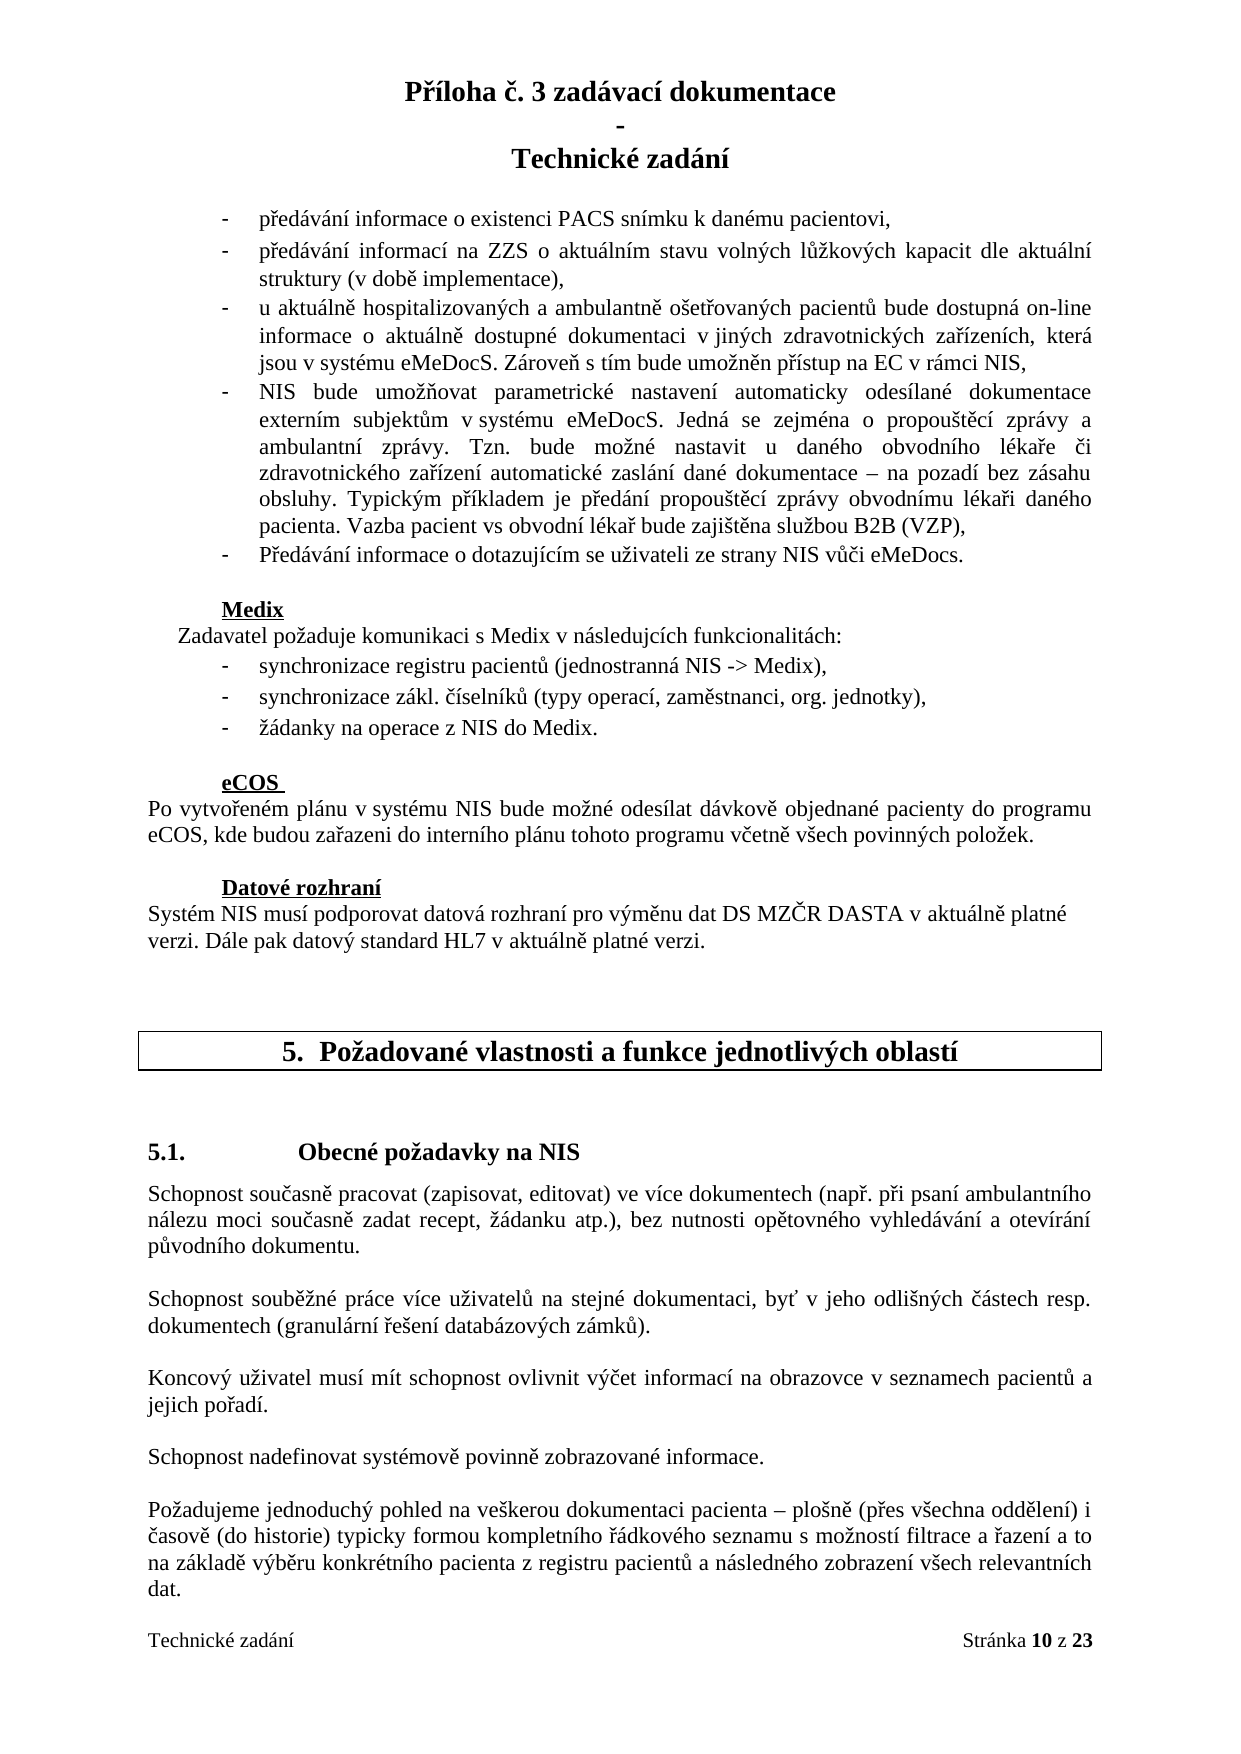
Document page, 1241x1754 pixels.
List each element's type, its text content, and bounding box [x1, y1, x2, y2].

text Datové rozhraní [177, 874, 1093, 900]
text Koncový uživatel musí mít schopnost ovlivnit výčet informací na obrazovce v seznamech pacientů a jejich pořadí. [148, 1364, 1093, 1417]
text Schopnost nadefinovat systémově povinně zobrazované informace. [148, 1443, 1093, 1470]
text Schopnost souběžné práce více uživatelů na stejné dokumentaci, byť v jeho odlišných částech resp. dokumentech (granulární řešení databázových zámků). [148, 1285, 1093, 1338]
text eCOS [177, 769, 1093, 795]
list NIS bude umožňovat parametrické nastavení automaticky odesílané dokumentace externím subjektům v systému eMeDocS. Jedná se zejména o propouštěcí zprávy a ambulantní zprávy. Tzn. bude možné nastavit u daného obvodního lékaře či zdravotnického zařízení automatické zaslání dané dokumentace – na pozadí bez zásahu obsluhy. Typickým příkladem je předání propouštěcí zprávy obvodnímu lékaři daného pacienta. Vazba pacient vs obvodní lékař bude zajištěna službou B2B (VZP), [221, 375, 1093, 538]
text Zadavatel požaduje komunikaci s Medix v následujcích funkcionalitách: [177, 622, 1093, 648]
list synchronizace registru pacientů (jednostranná NIS -> Medix), [221, 648, 1093, 680]
text Obecné požadavky na NIS [148, 1137, 1093, 1165]
text Schopnost současně pracovat (zapisovat, editovat) ve více dokumentech (např. při psaní ambulantního nálezu moci současně zadat recept, žádanku atp.), bez nutnosti opětovného vyhledávání a otevírání původního dokumentu. [148, 1180, 1093, 1259]
text Systém NIS musí podporovat datová rozhraní pro výměnu dat DS MZČR DASTA v aktuálně platné verzi. Dále pak datový standard HL7 v aktuálně platné verzi. [148, 900, 1093, 953]
text Medix [177, 596, 1093, 622]
list předávání informace o existenci PACS snímku k danému pacientovi, [221, 202, 1093, 234]
text Požadované vlastnosti a funkce jednotlivých oblastí [139, 1032, 1101, 1069]
list Předávání informace o dotazujícím se uživateli ze strany NIS vůči eMeDocs. [221, 538, 1093, 569]
text Po vytvořeném plánu v systému NIS bude možné odesílat dávkově objednané pacienty do programu eCOS, kde budou zařazeni do interního plánu tohoto programu včetně všech povinných položek. [148, 795, 1093, 848]
list u aktuálně hospitalizovaných a ambulantně ošetřovaných pacientů bude dostupná on-line informace o aktuálně dostupné dokumentaci v jiných zdravotnických zařízeních, která jsou v systému eMeDocS. Zároveň s tím bude umožněn přístup na EC v rámci NIS, [221, 291, 1093, 375]
list synchronizace zákl. číselníků (typy operací, zaměstnanci, org. jednotky), [221, 680, 1093, 711]
list žádanky na operace z NIS do Medix. [221, 711, 1093, 742]
list předávání informací na ZZS o aktuálním stavu volných lůžkových kapacit dle aktuální struktury (v době implementace), [221, 234, 1093, 291]
text Požadujeme jednoduchý pohled na veškerou dokumentaci pacienta – plošně (přes všechna oddělení) i časově (do historie) typicky formou kompletního řádkového seznamu s možností filtrace a řazení a to na základě výběru konkrétního pacienta z registru pacientů a následného zobrazení všech relevantních dat. [148, 1496, 1093, 1602]
